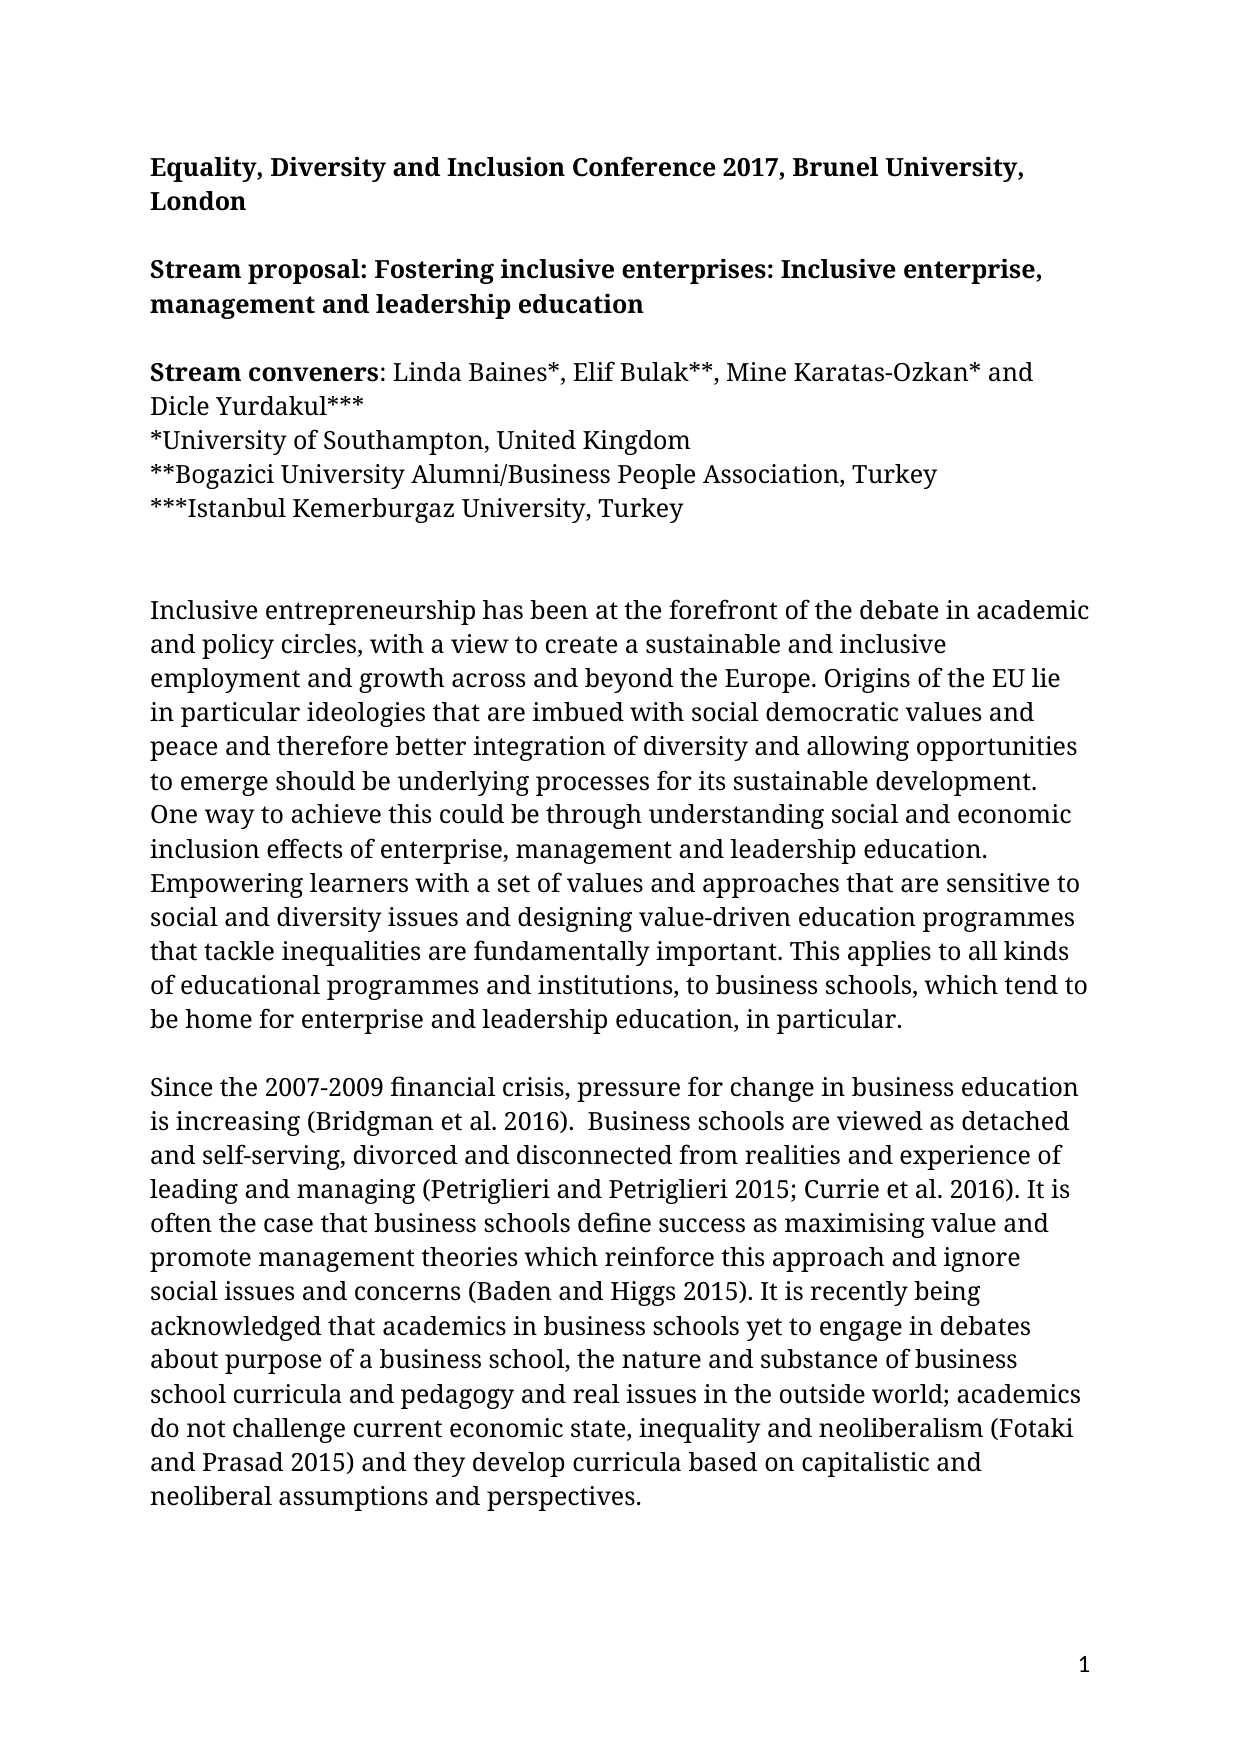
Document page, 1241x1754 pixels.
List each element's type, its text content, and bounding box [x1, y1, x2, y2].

text Since the 2007-2009 financial crisis, pressure for change in business education is increasing (Bridgman et al. 2016). Business schools are viewed as detached and self-serving, divorced and disconnected from realities and experience of leading and managing (Petriglieri and Petriglieri 2015; Currie et al. 2016). It is often the case that business schools define success as maximising value and promote management theories which reinforce this approach and ignore social issues and concerns (Baden and Higgs 2015). It is recently being acknowledged that academics in business schools yet to engage in debates about purpose of a business school, the nature and substance of business school curricula and pedagogy and real issues in the outside world; academics do not challenge current economic state, inequality and neoliberalism (Fotaki and Prasad 2015) and they develop curricula based on capitalistic and neoliberal assumptions and perspectives. [150, 1070, 1090, 1512]
text **Bogazici University Alumni/Business People Association, Turkey [150, 457, 1090, 491]
text Equality, Diversity and Inclusion Conference 2017, Brunel University, London [150, 150, 1090, 218]
text Inclusive entrepreneurship has been at the forefront of the debate in academic and policy circles, with a view to create a sustainable and inclusive employment and growth across and beyond the Europe. Origins of the EU lie in particular ideologies that are imbued with social democratic values and peace and therefore better integration of diversity and allowing opportunities to emerge should be underlying processes for its sustainable development. One way to achieve this could be through understanding social and economic inclusion effects of enterprise, management and leadership education. Empowering learners with a set of values and approaches that are sensitive to social and diversity issues and designing value-driven education programmes that tackle inequalities are fundamentally important. This applies to all kinds of educational programmes and institutions, to business schools, which tend to be home for enterprise and leadership education, in particular. [150, 593, 1090, 1036]
text ***Istanbul Kemerburgaz University, Turkey [150, 491, 1090, 525]
text Stream proposal: Fostering inclusive enterprises: Inclusive enterprise, management and leadership education [150, 252, 1090, 320]
text Stream conveners: Linda Baines*, Elif Bulak**, Mine Karatas-Ozkan* and Dicle Yurdakul*** [150, 354, 1090, 422]
text *University of Southampton, United Kingdom [150, 422, 1090, 457]
